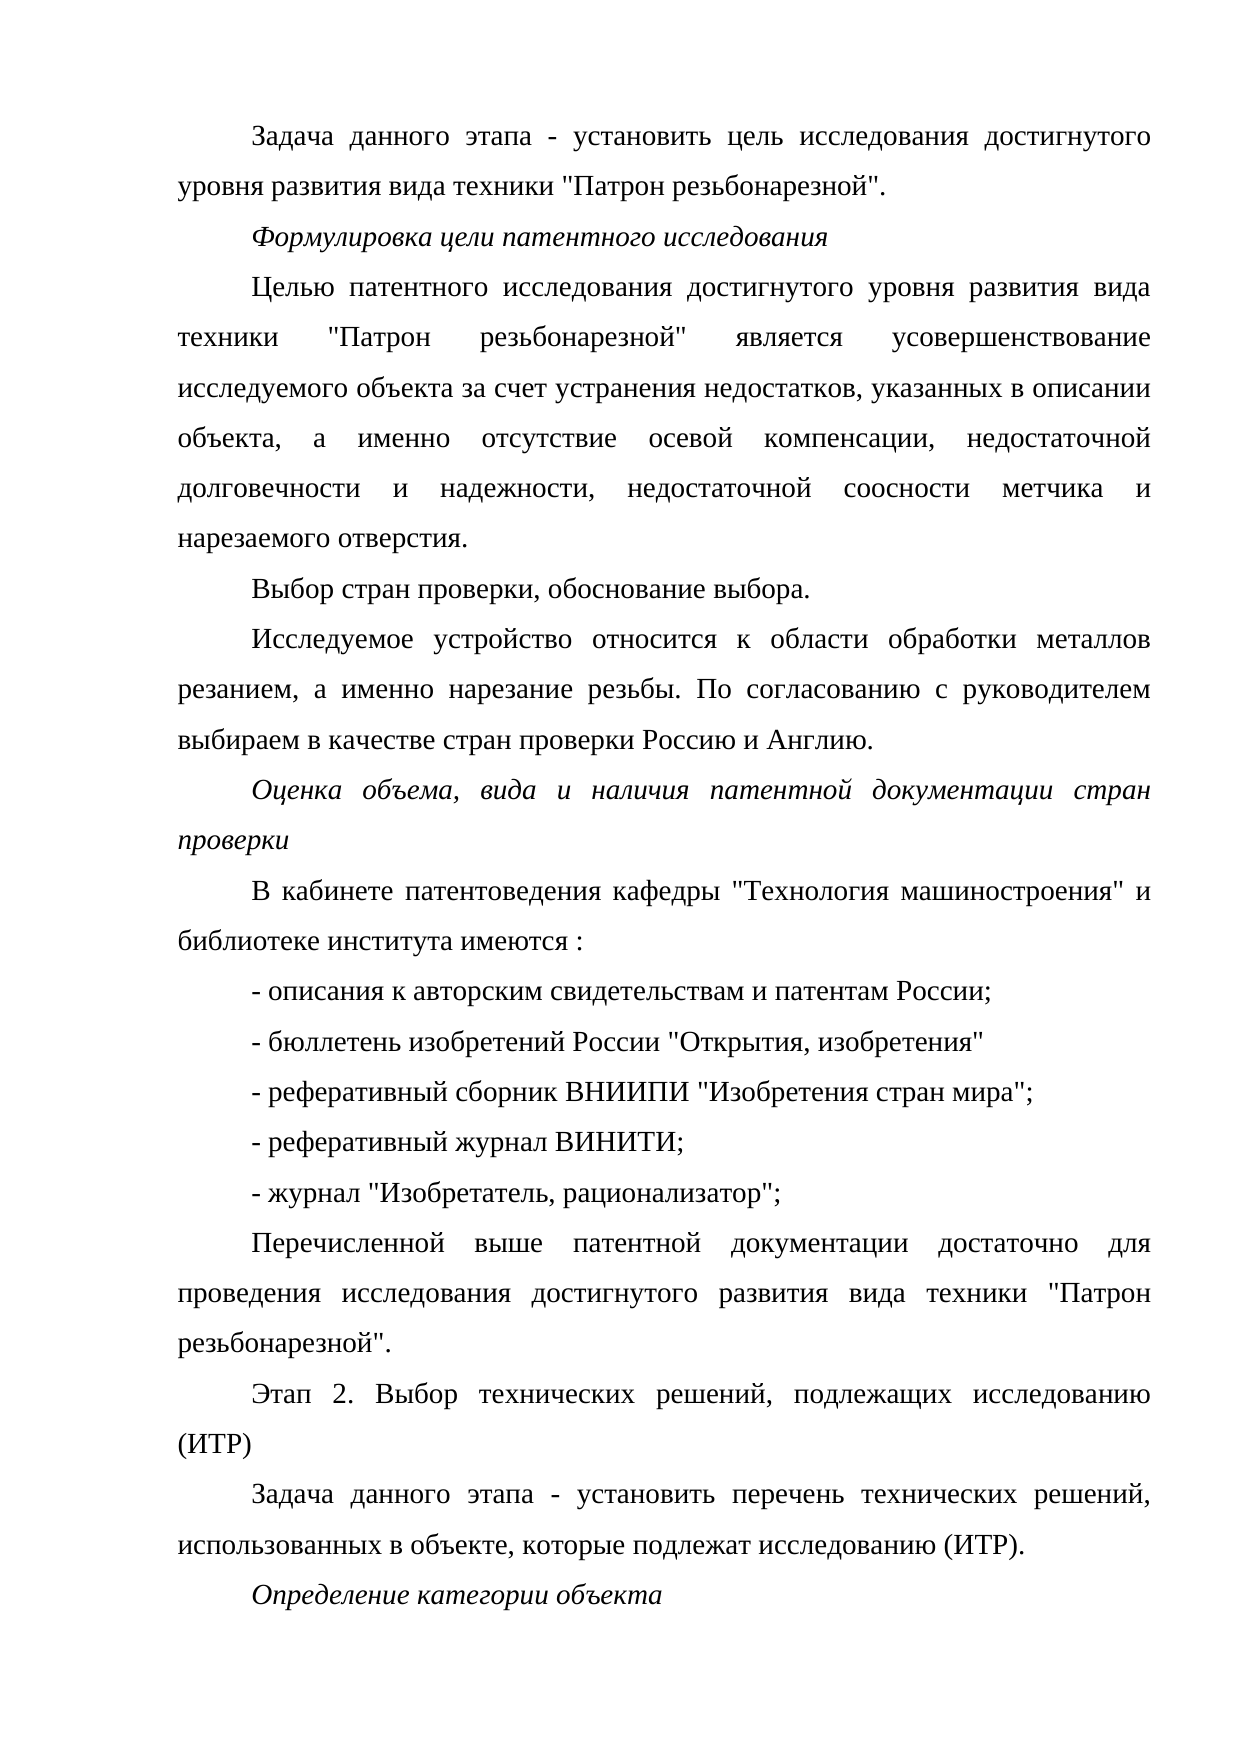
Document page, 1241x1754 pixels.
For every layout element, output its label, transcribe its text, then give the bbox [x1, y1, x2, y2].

text Исследуемое устройство относится к области обработки металлов резанием, а именно нарезание резьбы. По согласованию с руководителем выбираем в качестве стран проверки Россию и Англию. [177, 621, 1152, 755]
text Определение категории объекта [177, 1577, 1152, 1611]
text Целью патентного исследования достигнутого уровня развития вида техники "Патрон резьбонарезной" является усовершенствование исследуемого объекта за счет устранения недостатков, указанных в описании объекта, а именно отсутствие осевой компенсации, недостаточной долговечности и надежности, недостаточной соосности метчика и нарезаемого отверстия. [177, 269, 1152, 554]
text - бюллетень изобретений России "Открытия, изобретения" [177, 1024, 1152, 1057]
text - описания к авторским свидетельствам и патентам России; [177, 973, 1152, 1007]
text - реферативный сборник ВНИИПИ "Изобретения стран мира"; [177, 1074, 1152, 1108]
text Формулировка цели патентного исследования [177, 219, 1152, 252]
text Задача данного этапа - установить перечень технических решений, использованных в объекте, которые подлежат исследованию (ИТР). [177, 1477, 1152, 1560]
text - журнал "Изобретатель, рационализатор"; [177, 1175, 1152, 1208]
text В кабинете патентоведения кафедры "Технология машиностроения" и библиотеке института имеются : [177, 873, 1152, 957]
text Выбор стран проверки, обоснование выбора. [177, 571, 1152, 604]
text Этап 2. Выбор технических решений, подлежащих исследованию (ИТР) [177, 1376, 1152, 1460]
text Оценка объема, вида и наличия патентной документации стран проверки [177, 772, 1152, 856]
text Перечисленной выше патентной документации достаточно для проведения исследования достигнутого развития вида техники "Патрон резьбонарезной". [177, 1225, 1152, 1359]
text Задача данного этапа - установить цель исследования достигнутого уровня развития вида техники "Патрон резьбонарезной". [177, 118, 1152, 202]
text - реферативный журнал ВИНИТИ; [177, 1124, 1152, 1158]
